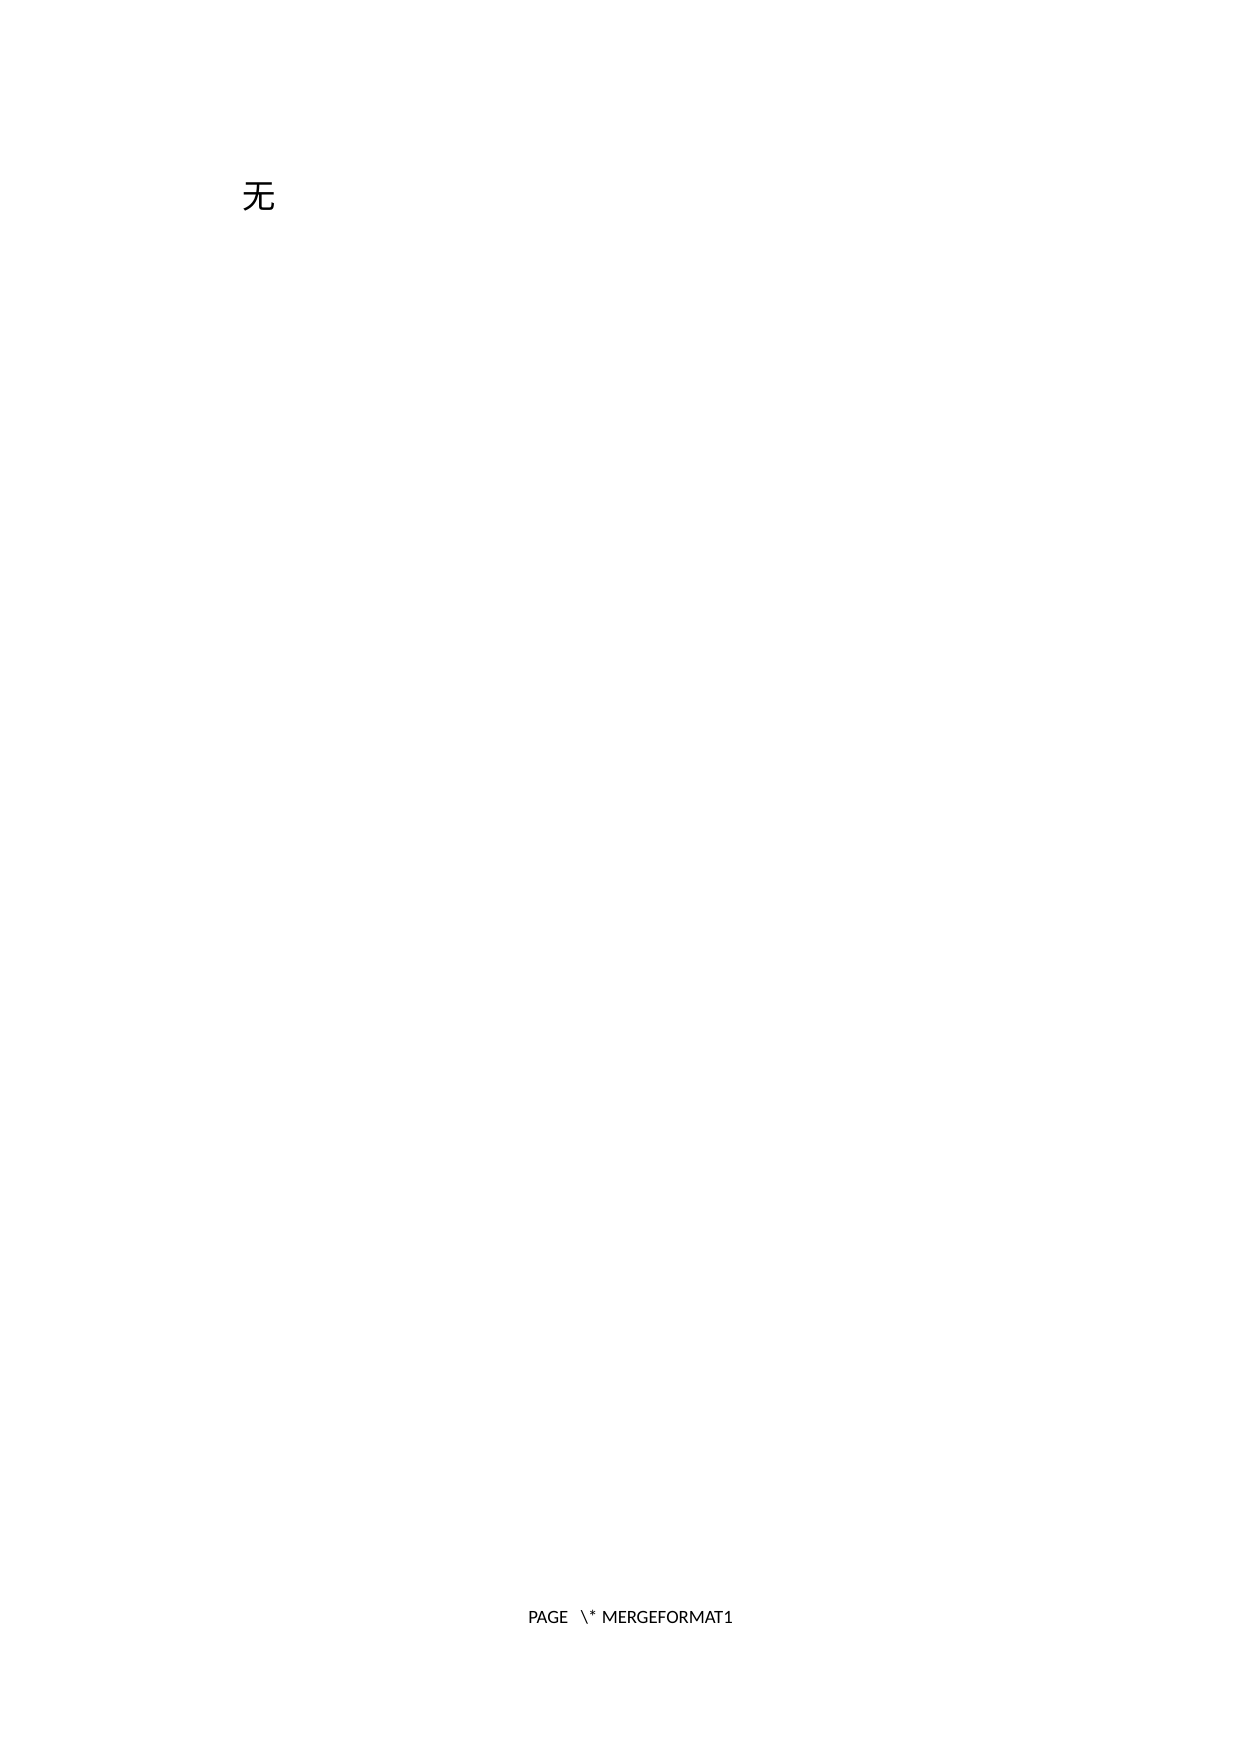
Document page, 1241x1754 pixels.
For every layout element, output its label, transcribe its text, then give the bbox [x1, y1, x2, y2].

text 无 [183, 162, 1078, 227]
